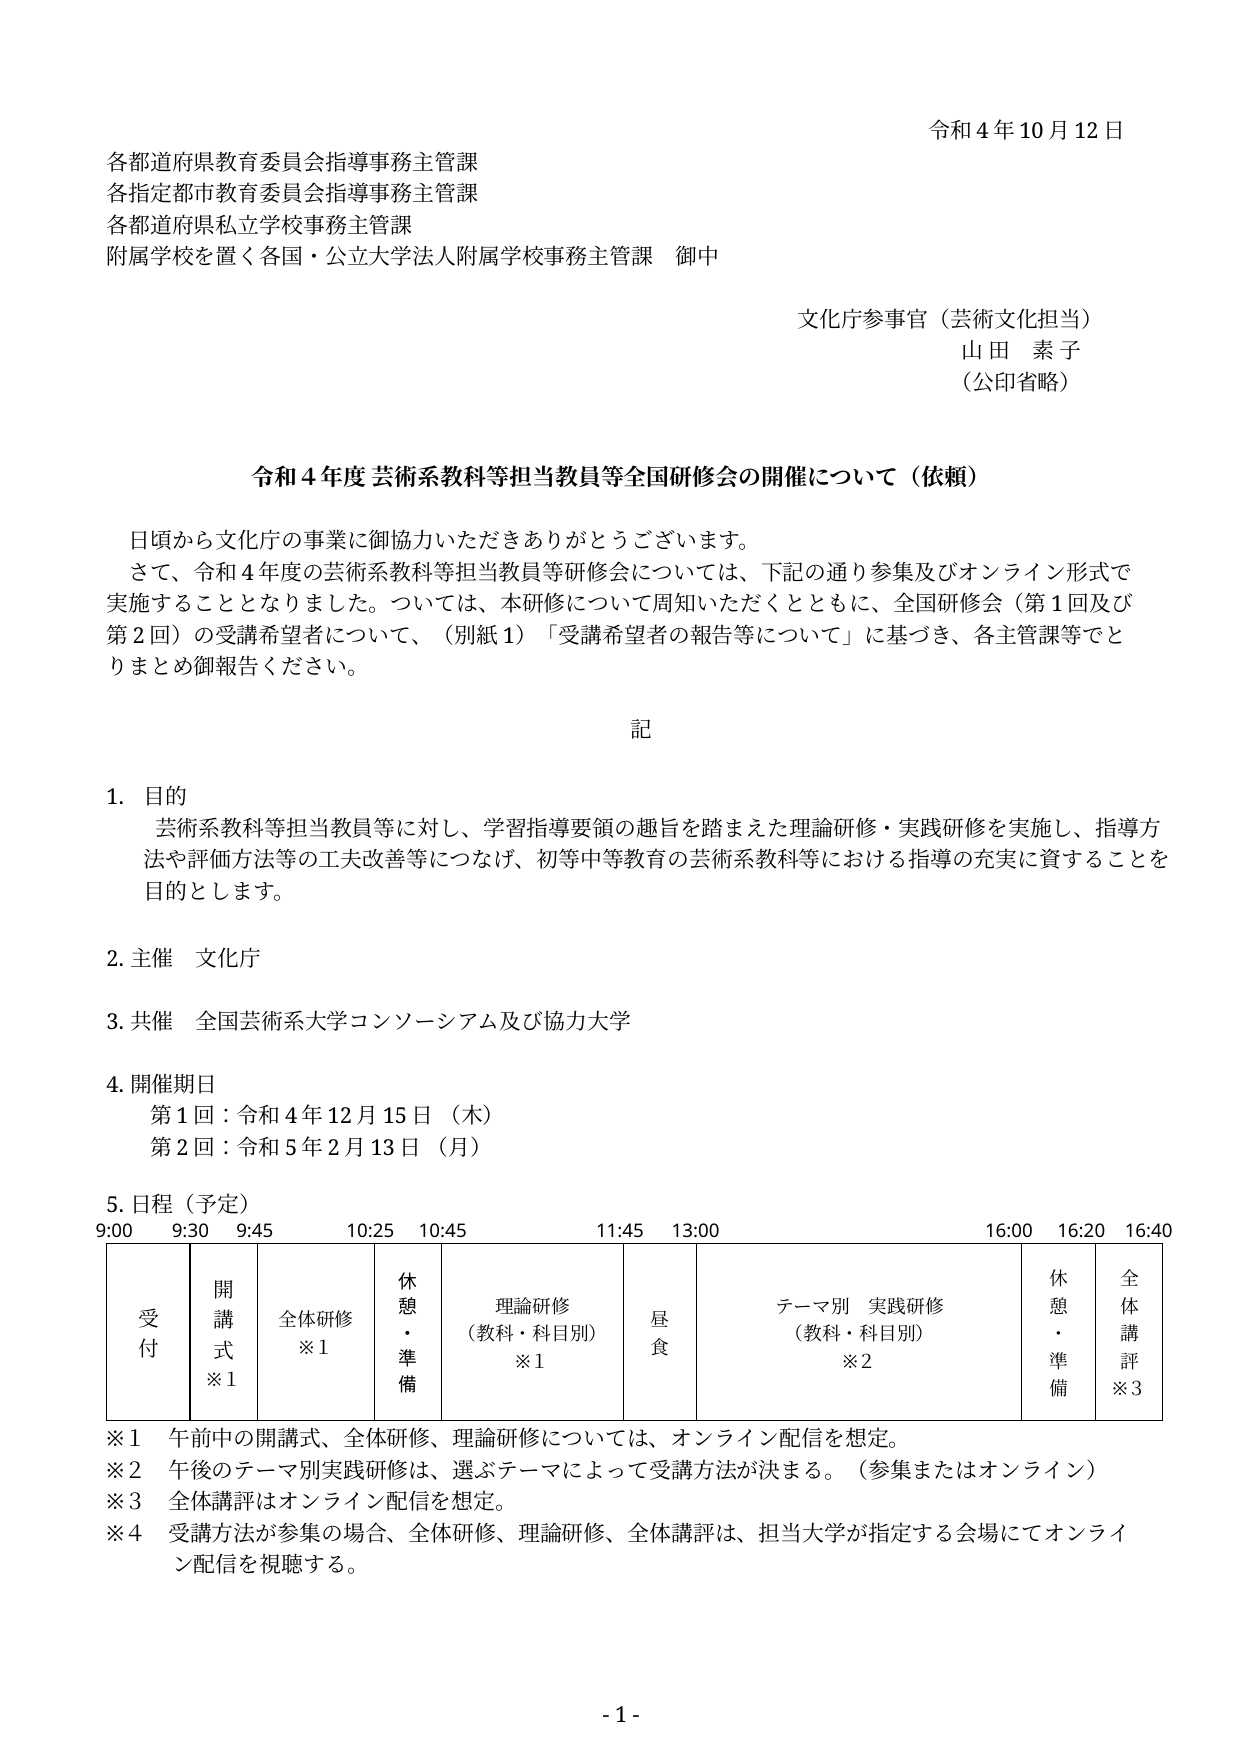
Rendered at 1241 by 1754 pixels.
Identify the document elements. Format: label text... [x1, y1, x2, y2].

text 第2回：令和5年2月13日 （月） [106, 1130, 1135, 1162]
text 2. 主催 文化庁 [106, 941, 1135, 973]
text 記 [106, 712, 1175, 744]
text ※３ 全体講評はオンライン配信を想定。 [106, 1484, 1135, 1516]
table_header テーマ別 実践研修 （教科・科目別） ※２ [697, 1244, 1021, 1420]
text 令和４年度 芸術系教科等担当教員等全国研修会の開催について（依頼） [106, 459, 1135, 492]
text 4. 開催期日 [106, 1067, 1135, 1098]
text ※１ 午前中の開講式、全体研修、理論研修については、オンライン配信を想定。 [106, 1421, 1135, 1453]
list 芸術系教科等担当教員等に対し、学習指導要領の趣旨を踏まえた理論研修・実践研修を実施し、指導方法や評価方法等の工夫改善等につなげ、初等中等教育の芸術系教科等における指導の充実に資することを目的とします。 [144, 811, 1175, 905]
text 令和4年10月12日 [786, 114, 1135, 145]
text 第1回：令和4年12月15日 （木） [106, 1098, 1135, 1130]
text 文化庁参事官（芸術文化担当） [106, 302, 1103, 334]
table_header 受 付 [107, 1244, 189, 1420]
text 附属学校を置く各国・公立大学法人附属学校事務主管課 御中 [106, 239, 1081, 271]
table_header 休 憩 ・ 準 備 [375, 1244, 441, 1420]
text （公印省略） [106, 365, 1081, 397]
text さて、令和4年度の芸術系教科等担当教員等研修会については、下記の通り参集及びオンライン形式で実施することとなりました。ついては、本研修について周知いただくとともに、全国研修会（第1回及び第2回）の受講希望者について、（別紙1）「受講希望者の報告等について」に基づき、各主管課等でとりまとめ御報告ください。 [106, 555, 1135, 681]
table_header 開 講 式 ※１ [191, 1244, 257, 1420]
text 山 田 素 子 [106, 334, 1081, 365]
text 各都道府県私立学校事務主管課 [106, 208, 1081, 239]
list 目的 [106, 779, 1175, 811]
text ※４ 受講方法が参集の場合、全体研修、理論研修、全体講評は、担当大学が指定する会場にてオンライン配信を視聴する。 [106, 1516, 1135, 1579]
text ※２ 午後のテーマ別実践研修は、選ぶテーマによって受講方法が決まる。（参集またはオンライン） [106, 1453, 1135, 1484]
text 3. 共催 全国芸術系大学コンソーシアム及び協力大学 [106, 1004, 1135, 1036]
table_header 休 憩 ・ 準 備 [1022, 1244, 1095, 1420]
table_header 理論研修 （教科・科目別） ※１ [442, 1244, 623, 1420]
text 各都道府県教育委員会指導事務主管課 [106, 145, 1081, 177]
text 5. 日程（予定） [106, 1193, 1135, 1218]
text 9:00 9:30 9:45 10:25 10:45 11:45 13:00 16:00 16:20 16:40 [95, 1218, 1201, 1243]
text 各指定都市教育委員会指導事務主管課 [106, 177, 1081, 208]
table_header 昼 食 [624, 1244, 696, 1420]
text 日頃から文化庁の事業に御協力いただきありがとうございます。 [106, 523, 1135, 555]
table_header 全 体 講 評 ※３ [1096, 1244, 1162, 1420]
table_header 全体研修 ※１ [258, 1244, 374, 1420]
